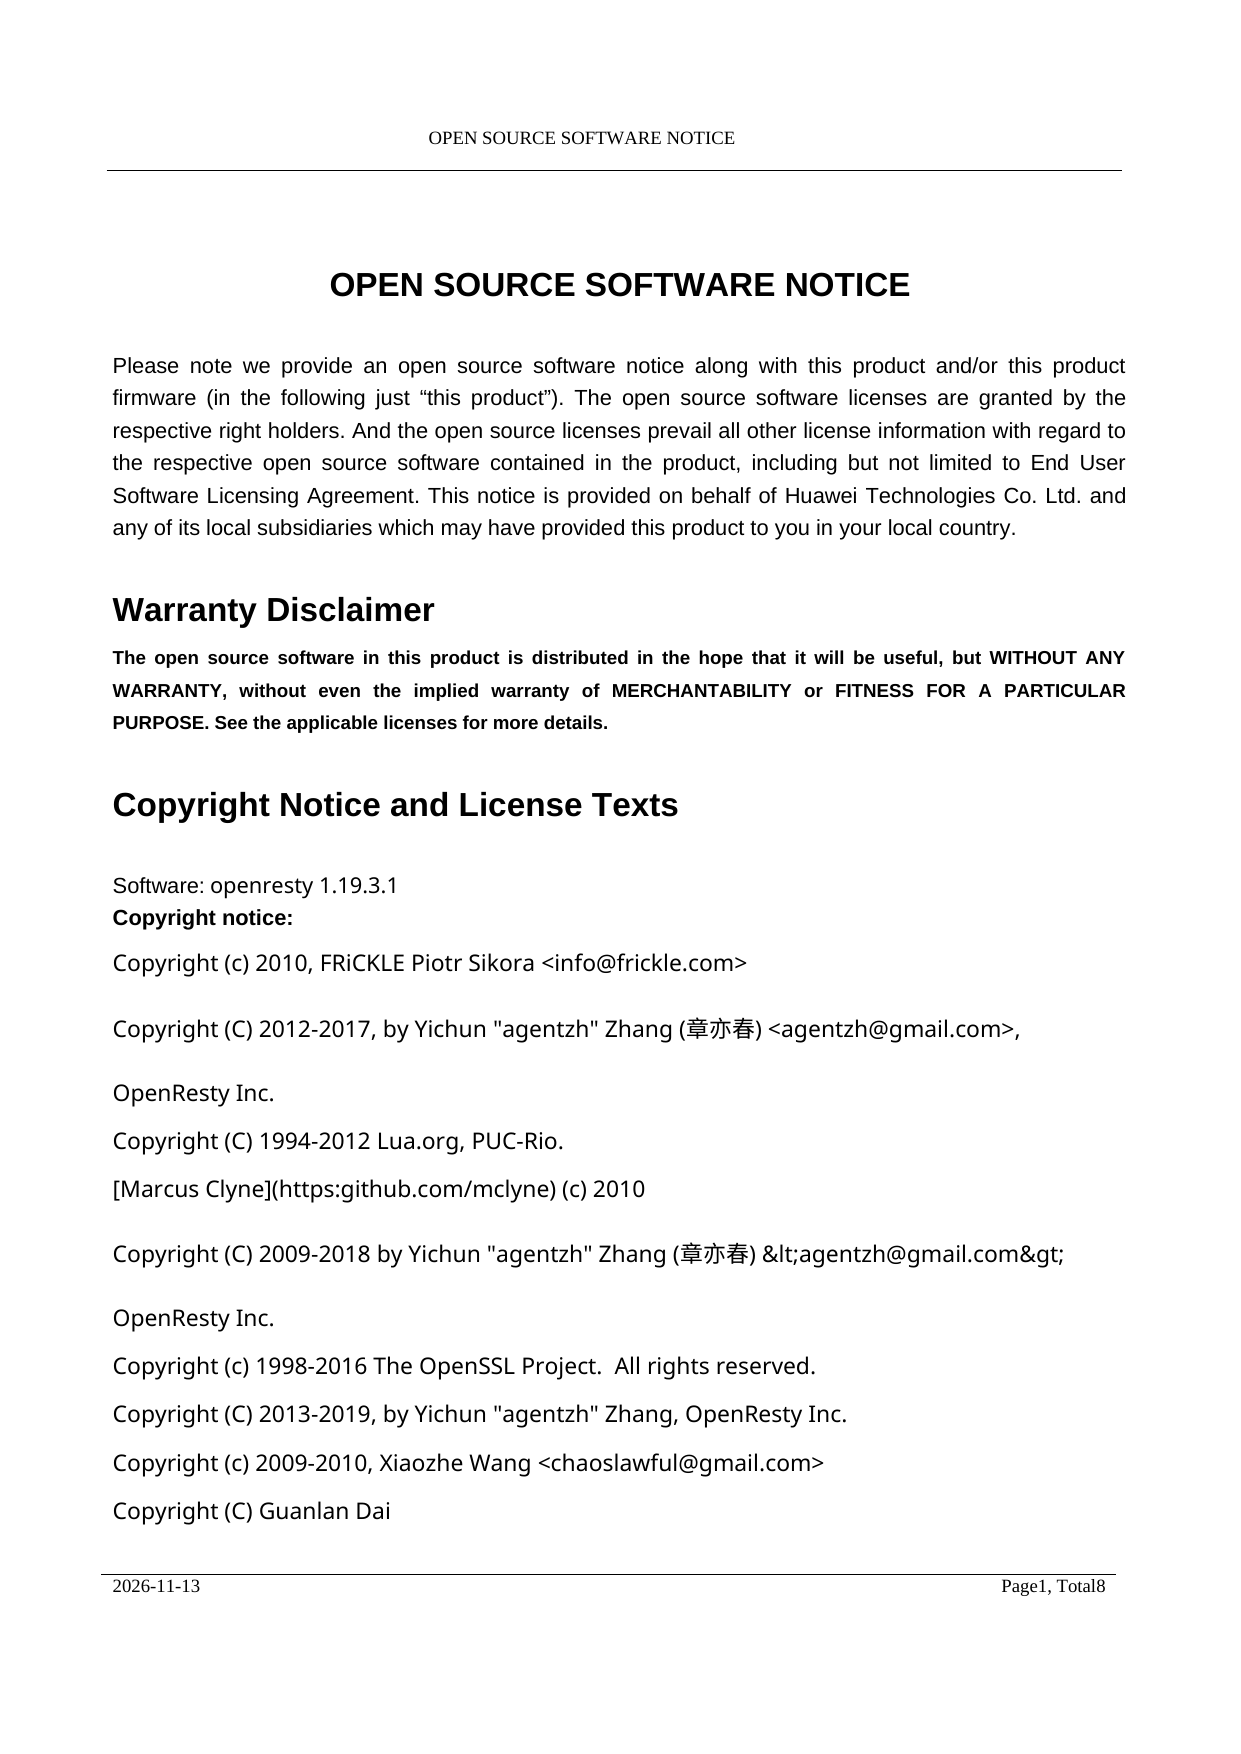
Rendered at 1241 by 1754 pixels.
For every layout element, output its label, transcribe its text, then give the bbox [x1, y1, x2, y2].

text Please note we provide an open source software notice along with this product and/or this product firmware (in the following just “this product”). The open source software licenses are granted by the respective right holders. And the open source licenses prevail all other license information with regard to the respective open source software contained in the product, including but not limited to End User Software Licensing Agreement. This notice is provided on behalf of Huawei Technologies Co. Ltd. and any of its local subsidiaries which may have provided this product to you in your local country. [112, 349, 1128, 544]
text Copyright (c) 1998-2016 The OpenSSL Project. All rights reserved. [112, 1350, 1128, 1382]
text Copyright (c) 2009-2010, Xiaozhe Wang <chaoslawful@gmail.com> [112, 1446, 1128, 1478]
text OPEN SOURCE SOFTWARE NOTICE [112, 251, 1128, 316]
text The open source software in this product is distributed in the hope that it will be useful, but WITHOUT ANY WARRANTY, without even the implied warranty of MERCHANTABILITY or FITNESS FOR A PARTICULAR PURPOSE. See the applicable licenses for more details. [112, 641, 1128, 739]
text Copyright (C) Guanlan Dai [112, 1494, 1128, 1527]
text Copyright notice: [112, 901, 1128, 934]
text Copyright (C) 1994-2012 Lua.org, PUC-Rio. [112, 1124, 1128, 1157]
text Software: openresty 1.19.3.1 [112, 869, 1128, 901]
text Copyright (C) 2009-2018 by Yichun "agentzh" Zhang (章亦春) &lt;agentzh@gmail.com&gt; OpenResty Inc. [112, 1220, 1128, 1334]
text Copyright (c) 2010, FRiCKLE Piotr Sikora <info@frickle.com> [112, 947, 1128, 979]
text Warranty Disclaimer [112, 576, 1128, 641]
text Copyright (C) 2012-2017, by Yichun "agentzh" Zhang (章亦春) <agentzh@gmail.com>, OpenResty Inc. [112, 995, 1128, 1108]
text Copyright (C) 2013-2019, by Yichun "agentzh" Zhang, OpenResty Inc. [112, 1398, 1128, 1430]
text [Marcus Clyne](https:github.com/mclyne) (c) 2010 [112, 1172, 1128, 1205]
text Copyright Notice and License Texts [112, 771, 1128, 836]
